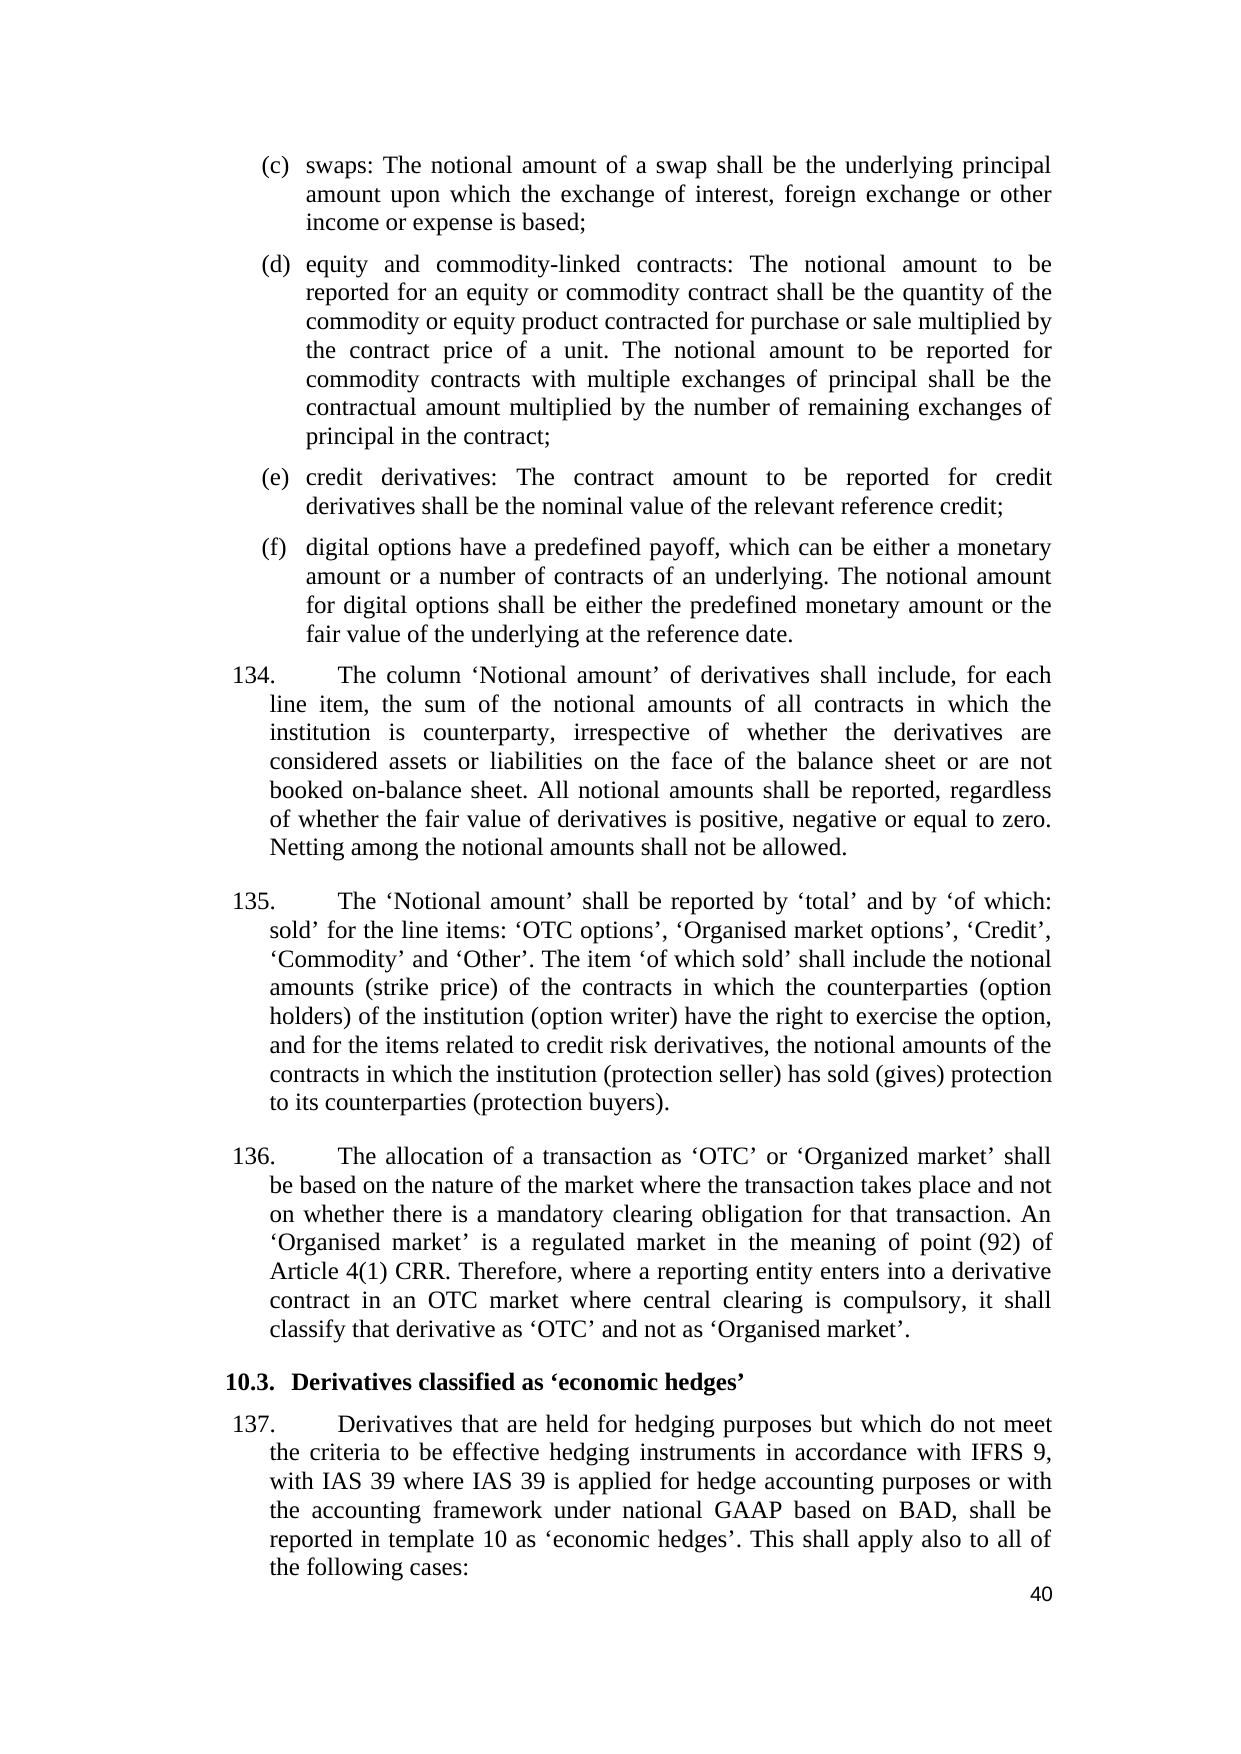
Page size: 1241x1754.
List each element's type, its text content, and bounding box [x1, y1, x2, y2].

text Derivatives that are held for hedging purposes but which do not meet the criteria to be effective hedging instruments in accordance with IFRS 9, with IAS 39 where IAS 39 is applied for hedge accounting purposes or with the accounting framework under national GAAP based on BAD, shall be reported in template 10 as ‘economic hedges’. This shall apply also to all of the following cases: [232, 1409, 1053, 1581]
list digital options have a predefined payoff, which can be either a monetary amount or a number of contracts of an underlying. The notional amount for digital options shall be either the predefined monetary amount or the fair value of the underlying at the reference date. [261, 532, 1053, 647]
subtitle Derivatives classified as ‘economic hedges’ [225, 1367, 1053, 1396]
text The column ‘Notional amount’ of derivatives shall include, for each line item, the sum of the notional amounts of all contracts in which the institution is counterparty, irrespective of whether the derivatives are considered assets or liabilities on the face of the balance sheet or are not booked on-balance sheet. All notional amounts shall be reported, regardless of whether the fair value of derivatives is positive, negative or equal to zero. Netting among the notional amounts shall not be allowed. [232, 660, 1053, 861]
text The allocation of a transaction as ‘OTC’ or ‘Organized market’ shall be based on the nature of the market where the transaction takes place and not on whether there is a mandatory clearing obligation for that transaction. An ‘Organised market’ is a regulated market in the meaning of point (92) of Article 4(1) CRR. Therefore, where a reporting entity enters into a derivative contract in an OTC market where central clearing is compulsory, it shall classify that derivative as ‘OTC’ and not as ‘Organised market’. [232, 1141, 1053, 1342]
list swaps: The notional amount of a swap shall be the underlying principal amount upon which the exchange of interest, foreign exchange or other income or expense is based; [261, 150, 1053, 236]
list credit derivatives: The contract amount to be reported for credit derivatives shall be the nominal value of the relevant reference credit; [261, 462, 1053, 520]
text The ‘Notional amount’ shall be reported by ‘total’ and by ‘of which: sold’ for the line items: ‘OTC options’, ‘Organised market options’, ‘Credit’, ‘Commodity’ and ‘Other’. The item ‘of which sold’ shall include the notional amounts (strike price) of the contracts in which the counterparties (option holders) of the institution (option writer) have the right to exercise the option, and for the items related to credit risk derivatives, the notional amounts of the contracts in which the institution (protection seller) has sold (gives) protection to its counterparties (protection buyers). [232, 886, 1053, 1116]
list equity and commodity-linked contracts: The notional amount to be reported for an equity or commodity contract shall be the quantity of the commodity or equity product contracted for purchase or sale multiplied by the contract price of a unit. The notional amount to be reported for commodity contracts with multiple exchanges of principal shall be the contractual amount multiplied by the number of remaining exchanges of principal in the contract; [261, 249, 1053, 450]
